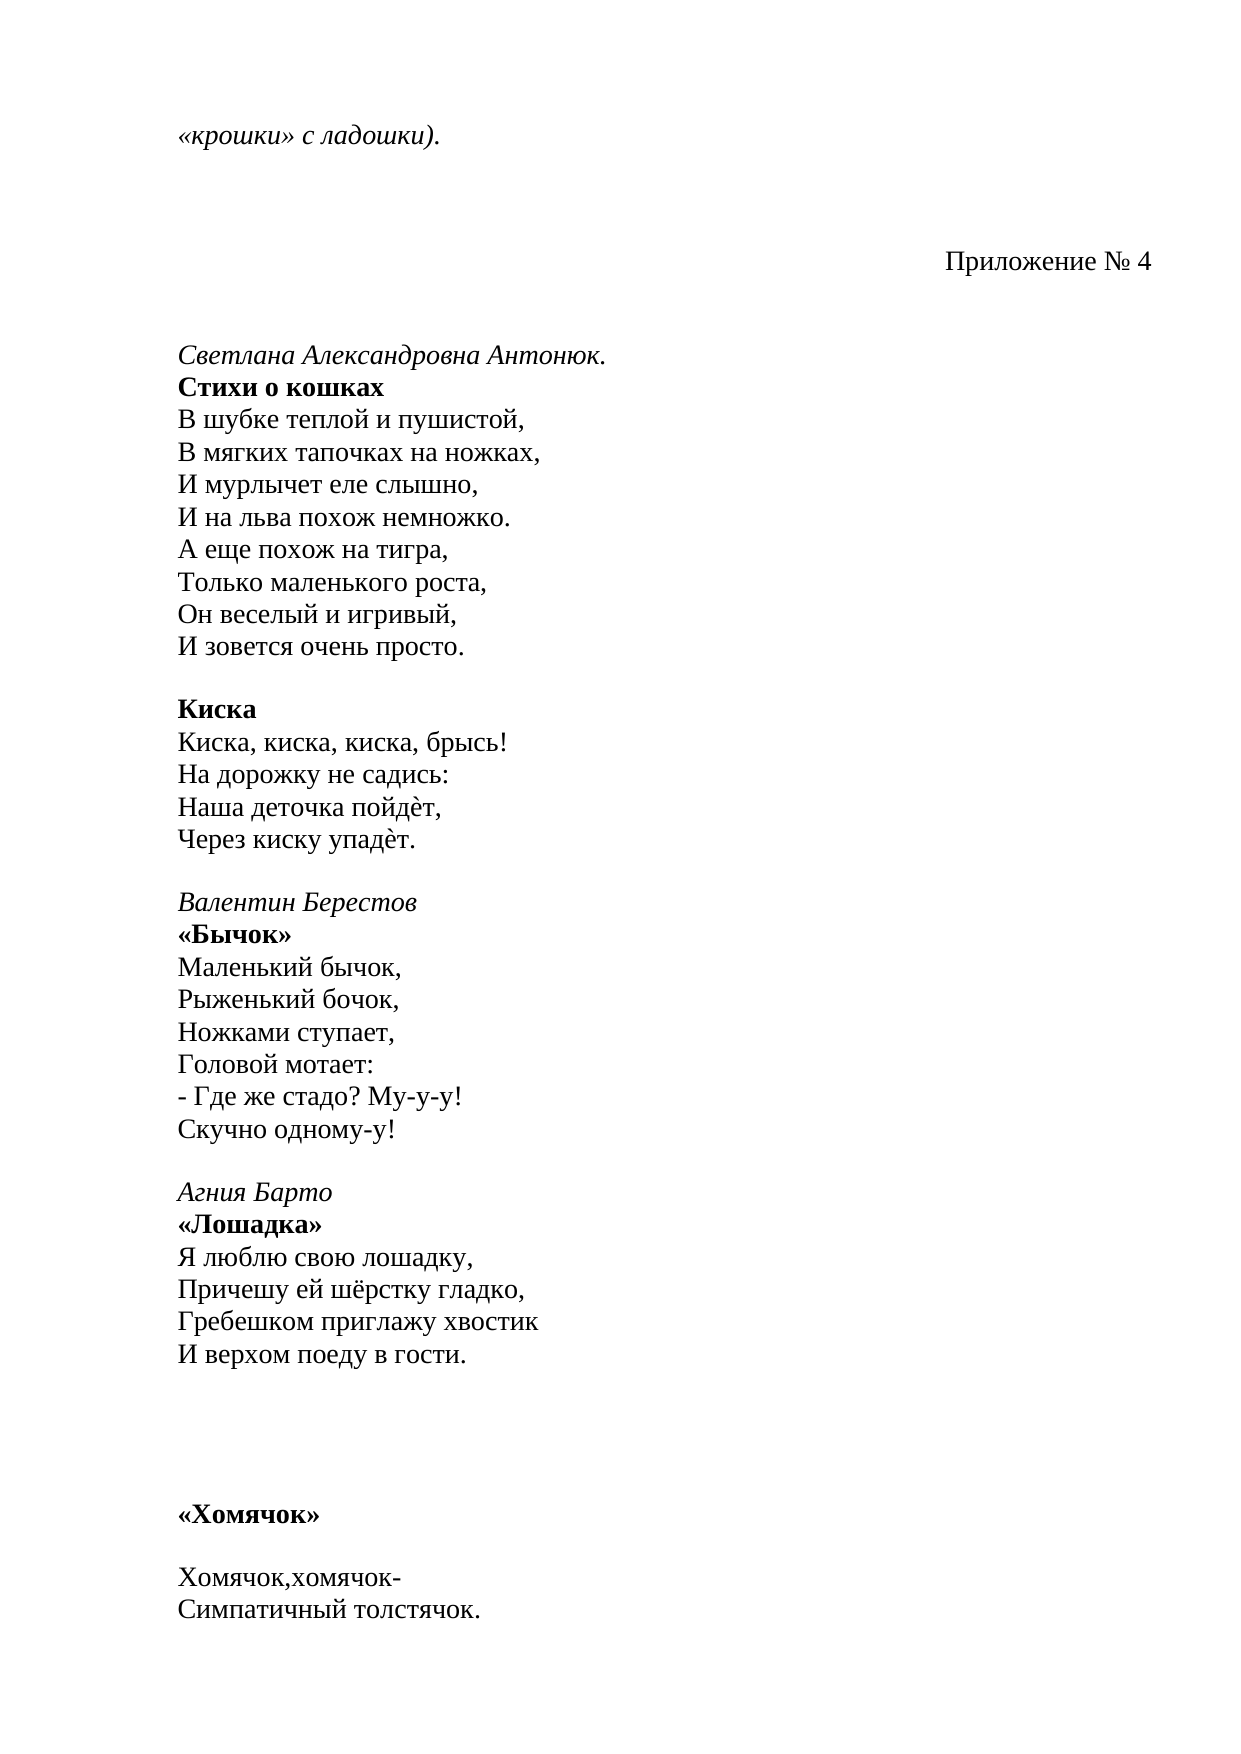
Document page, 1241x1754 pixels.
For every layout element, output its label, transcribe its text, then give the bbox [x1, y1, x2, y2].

text Я люблю свою лошадку, [177, 1239, 1152, 1272]
text Ножками ступает, [177, 1014, 1152, 1047]
text - Где же стадо? Му-у-у! [177, 1079, 1152, 1112]
text «Хомячок» [177, 1497, 1152, 1529]
text Через киску упадѐт. [177, 822, 1152, 854]
text Светлана Александровна Антонюк. [177, 338, 1152, 370]
text И верхом поеду в гости. [177, 1337, 1152, 1369]
text На дорожку не садись: [177, 757, 1152, 789]
text И зовется очень просто. [177, 629, 1152, 662]
text В мягких тапочках на ножках, [177, 435, 1152, 467]
text Симпатичный толстячок. [177, 1592, 1152, 1625]
text Головой мотает: [177, 1047, 1152, 1079]
text Киска [177, 692, 1152, 725]
text Причешу ей шёрстку гладко, [177, 1272, 1152, 1304]
text «Бычок» [177, 917, 1152, 950]
text Гребешком приглажу хвостик [177, 1304, 1152, 1337]
text Маленький бычок, [177, 950, 1152, 982]
text Стихи о кошках [177, 370, 1152, 403]
text Он веселый и игривый, [177, 597, 1152, 629]
text Киска, киска, киска, брысь! [177, 725, 1152, 757]
text Хомячок,хомячок- [177, 1560, 1152, 1592]
text Рыженький бочок, [177, 982, 1152, 1014]
text «Лошадка» [177, 1207, 1152, 1239]
text Наша деточка пойдѐт, [177, 789, 1152, 822]
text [177, 118, 1152, 181]
text Валентин Берестов [177, 885, 1152, 917]
text И на льва похож немножко. [177, 500, 1152, 532]
text Агния Барто [177, 1175, 1152, 1207]
text Скучно одному-у! [177, 1112, 1152, 1144]
text В шубке теплой и пушистой, [177, 403, 1152, 435]
text А еще похож на тигра, [177, 532, 1152, 564]
text И мурлычет еле слышно, [177, 467, 1152, 500]
text Приложение № 4 [177, 244, 1152, 277]
text Только маленького роста, [177, 564, 1152, 597]
